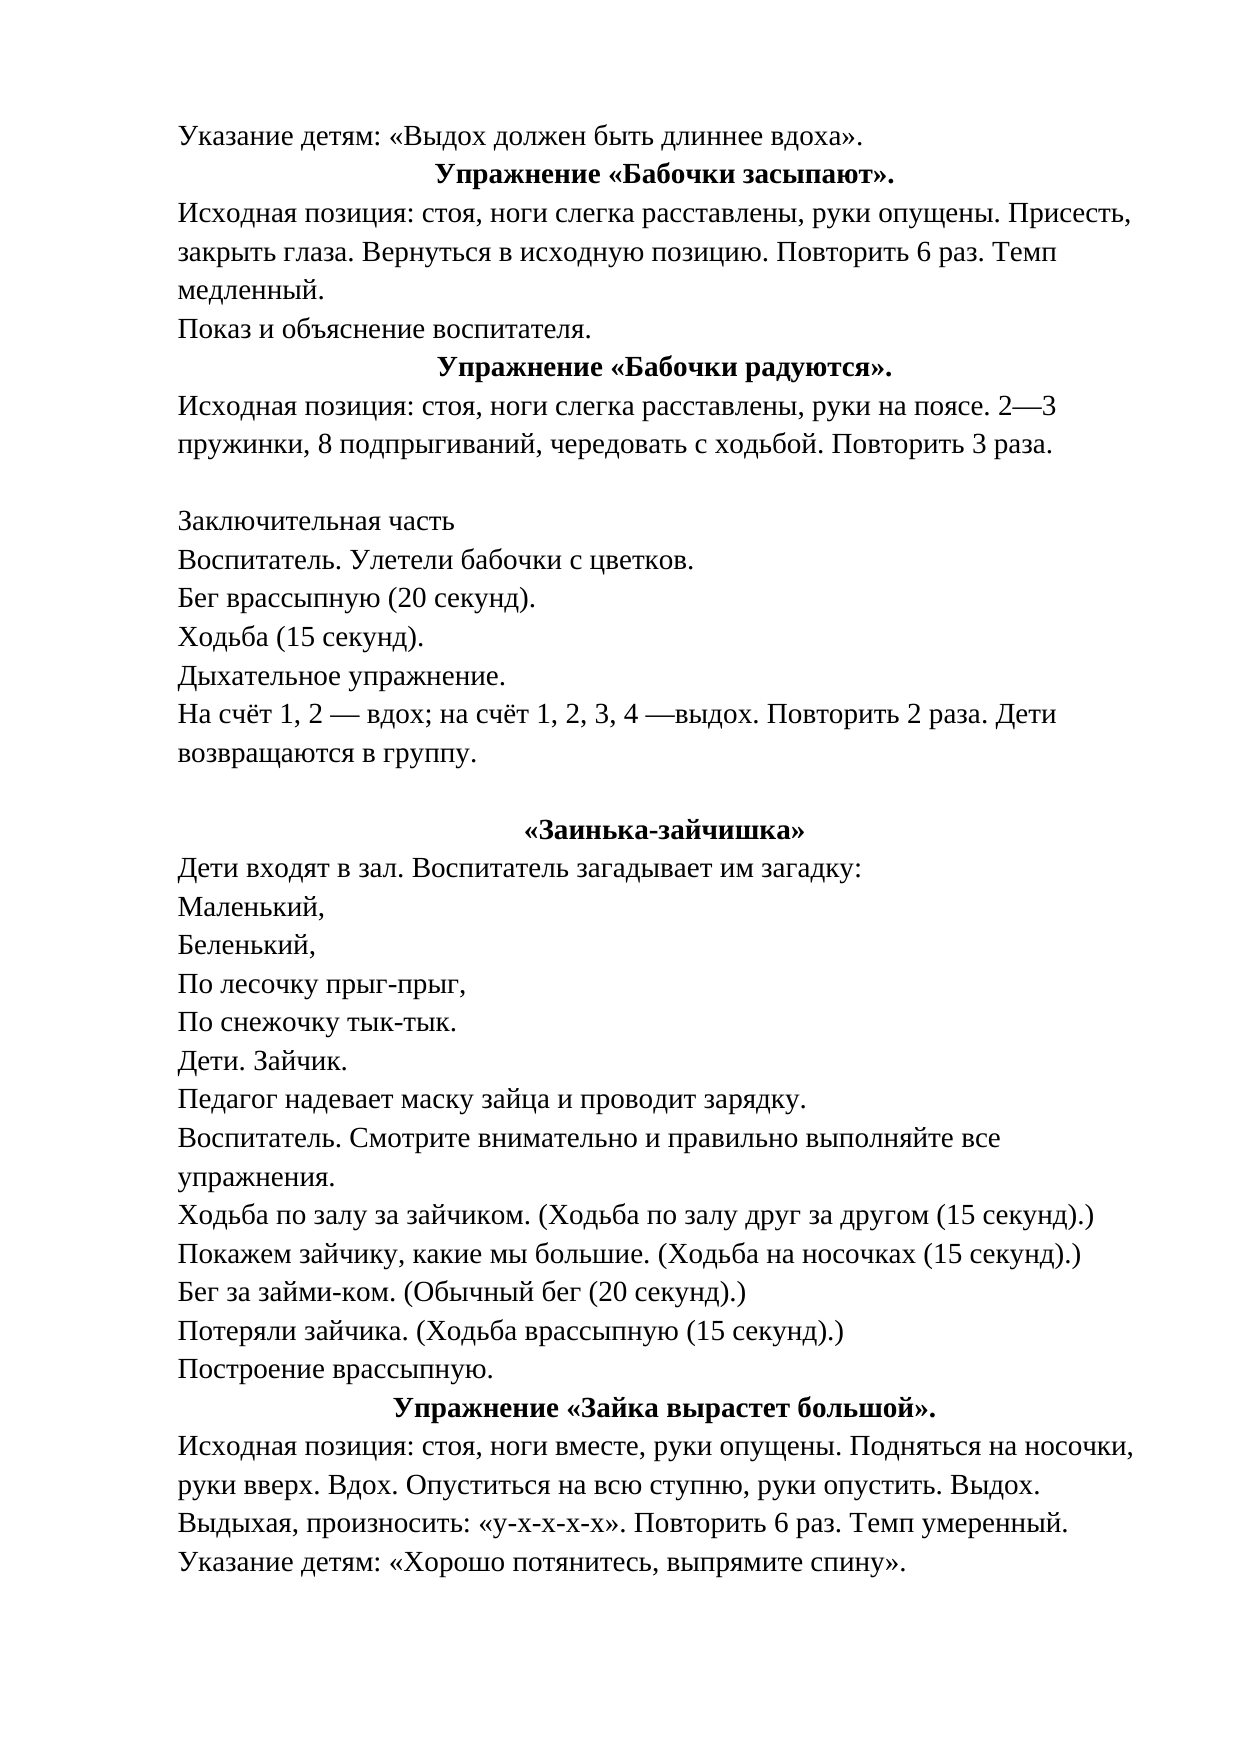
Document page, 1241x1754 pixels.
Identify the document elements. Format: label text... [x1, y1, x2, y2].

text Покажем зайчику, какие мы большие. (Ходьба на носочках (15 секунд).) [177, 1236, 1152, 1269]
text Беленький, [177, 927, 1152, 961]
text «Заинька-зайчишка» [177, 812, 1152, 845]
text На счёт 1, 2 — вдох; на счёт 1, 2, 3, 4 —выдох. Повторить 2 раза. Дети возвращаются в группу. [177, 696, 1152, 768]
text Упражнение «Бабочки засыпают». [177, 157, 1152, 190]
text Бег врассыпную (20 секунд). [177, 581, 1152, 614]
text Педагог надевает маску зайца и проводит зарядку. [177, 1082, 1152, 1115]
text Упражнение «Зайка вырастет большой». [177, 1390, 1152, 1423]
text Ходьба (15 секунд). [177, 619, 1152, 653]
text По лесочку прыг-прыг, [177, 966, 1152, 999]
text Бег за займи-ком. (Обычный бег (20 секунд).) [177, 1274, 1152, 1308]
text Указание детям: «Хорошо потянитесь, выпрямите спину». [177, 1544, 1152, 1578]
text Воспитатель. Улетели бабочки с цветков. [177, 542, 1152, 576]
text Показ и объяснение воспитателя. [177, 311, 1152, 344]
text По снежочку тык-тык. [177, 1004, 1152, 1038]
text Маленький, [177, 889, 1152, 922]
text Исходная позиция: стоя, ноги вместе, руки опущены. Подняться на носочки, руки вверх. Вдох. Опуститься на всю ступню, руки опустить. Выдох. Выдыхая, произносить: «у-х-х-х-х». Повторить 6 раз. Темп умеренный. [177, 1428, 1152, 1539]
text Потеряли зайчика. (Ходьба врассыпную (15 секунд).) [177, 1313, 1152, 1346]
text Заключительная часть [177, 503, 1152, 537]
text Построение врассыпную. [177, 1351, 1152, 1385]
text Указание детям: «Выдох должен быть длиннее вдоха». [177, 118, 1152, 152]
text Исходная позиция: стоя, ноги слегка расставлены, руки опущены. Присесть, закрыть глаза. Вернуться в исходную позицию. Повторить 6 раз. Темп медленный. [177, 195, 1152, 306]
text Упражнение «Бабочки радуются». [177, 349, 1152, 383]
text Дети входят в зал. Воспитатель загадывает им загадку: [177, 850, 1152, 884]
text Ходьба по залу за зайчиком. (Ходьба по залу друг за другом (15 секунд).) [177, 1197, 1152, 1231]
text Дети. Зайчик. [177, 1043, 1152, 1077]
text Дыхательное упражнение. [177, 658, 1152, 691]
text Исходная позиция: стоя, ноги слегка расставлены, руки на поясе. 2—3 пружинки, 8 подпрыгиваний, чередовать с ходьбой. Повторить 3 раза. [177, 388, 1152, 460]
text Воспитатель. Смотрите внимательно и правильно выполняйте все упражнения. [177, 1120, 1152, 1192]
